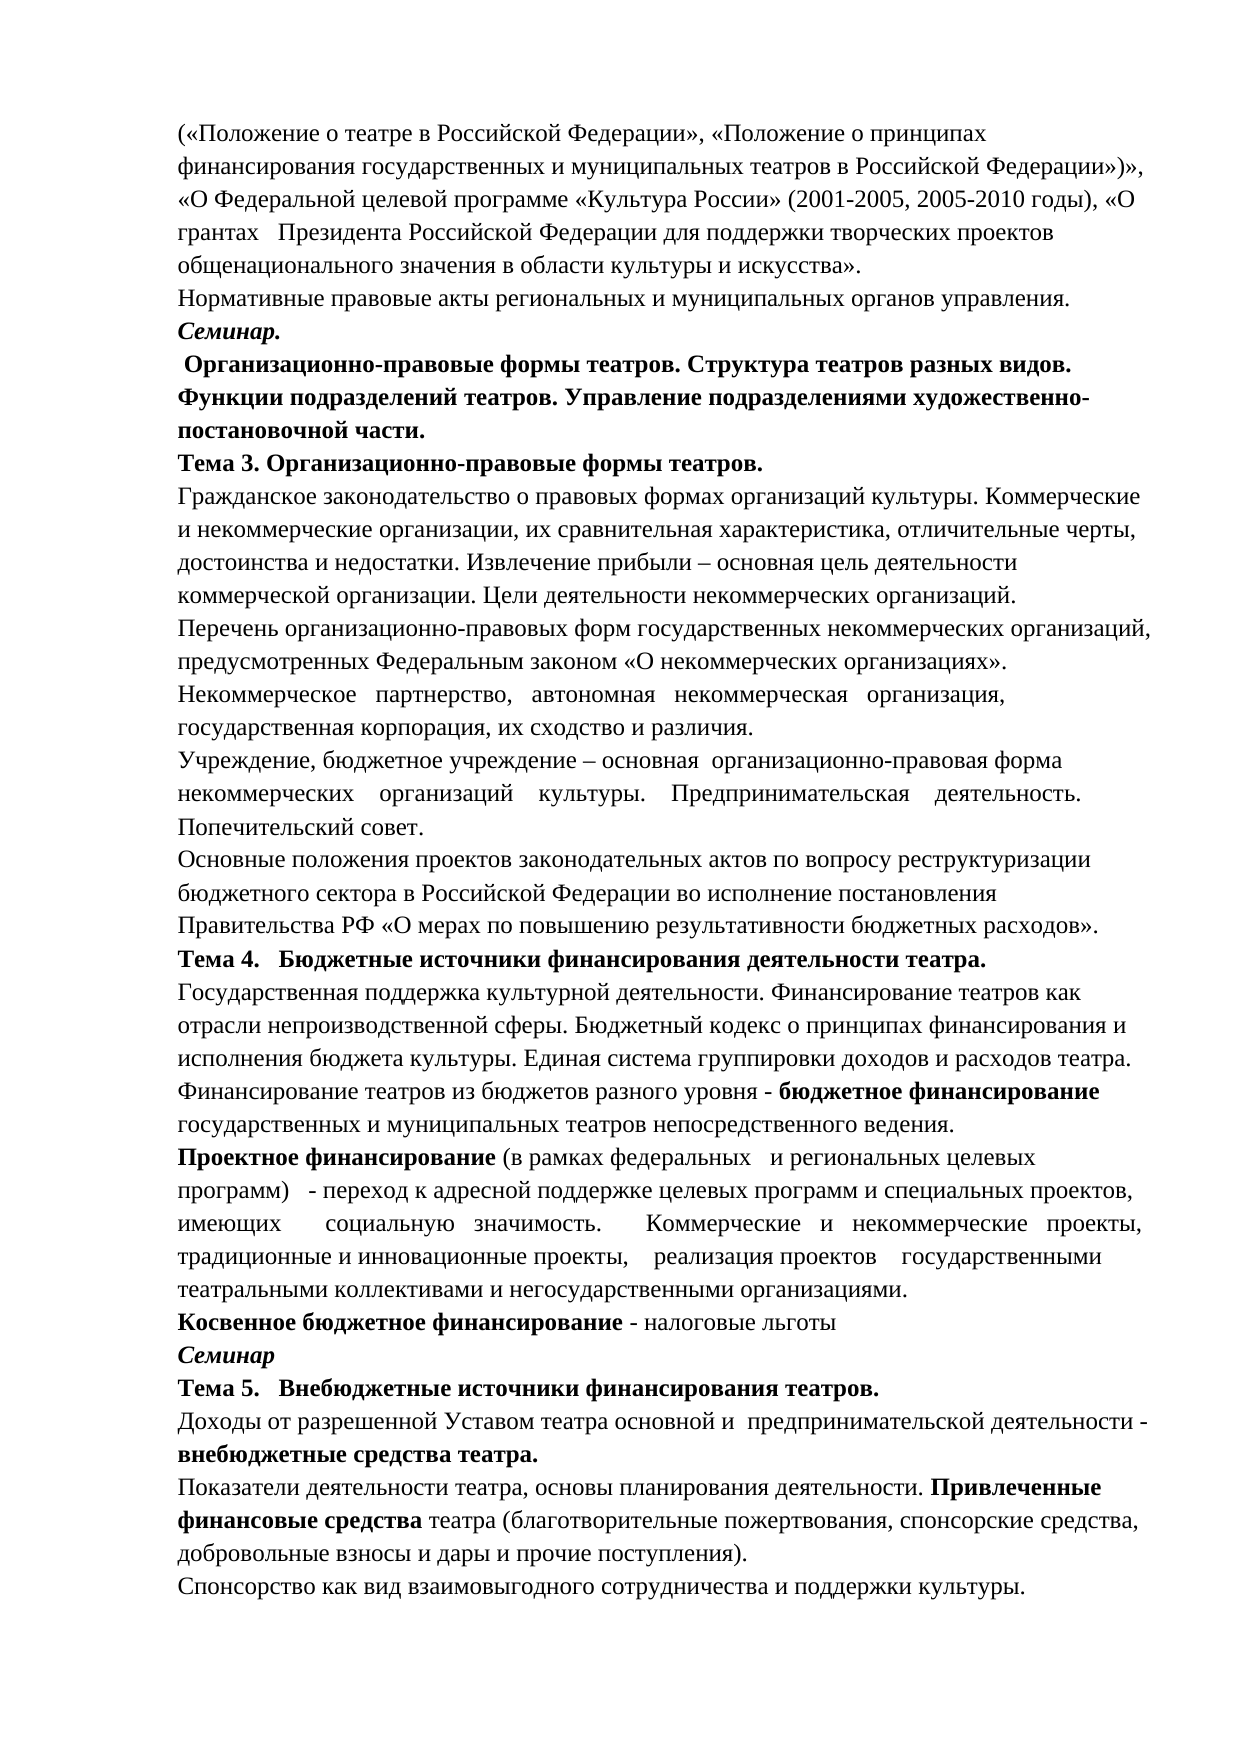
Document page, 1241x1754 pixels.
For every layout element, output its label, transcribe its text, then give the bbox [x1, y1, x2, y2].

text Нормативные правовые акты региональных и муниципальных органов управления. [177, 283, 1152, 312]
text Тема 3. Организационно-правовые формы театров. [177, 448, 1152, 477]
text театральными коллективами и негосударственными организациями. [177, 1274, 1152, 1303]
text Семинар [177, 1340, 1152, 1369]
text Государственная поддержка культурной деятельности. Финансирование театров как отрасли непроизводственной сферы. Бюджетный кодекс о принципах финансирования и исполнения бюджета культуры. Единая система группировки доходов и расходов театра. [177, 977, 1152, 1071]
text Некоммерческое партнерство, автономная некоммерческая организация, государственная корпорация, их сходство и различия. [177, 679, 1152, 741]
text имеющих социальную значимость. Коммерческие и некоммерческие проекты, [177, 1208, 1152, 1237]
text Тема 5. Внебюджетные источники финансирования театров. [177, 1373, 1152, 1402]
text Семинар. [177, 316, 1152, 345]
text Проектное финансирование (в рамках федеральных и региональных целевых [177, 1142, 1152, 1171]
text Финансирование театров из бюджетов разного уровня - бюджетное финансирование государственных и муниципальных театров непосредственного ведения. [177, 1076, 1152, 1137]
text традиционные и инновационные проекты, реализация проектов государственными [177, 1241, 1152, 1269]
text Гражданское законодательство о правовых формах организаций культуры. Коммерческие и некоммерческие организации, их сравнительная характеристика, отличительные черты, достоинства и недостатки. Извлечение прибыли – основная цель деятельности коммерческой организации. Цели деятельности некоммерческих организаций. [177, 481, 1152, 609]
text Показатели деятельности театра, основы планирования деятельности. Привлеченные финансовые средства театра (благотворительные пожертвования, спонсорские средства, добровольные взносы и дары и прочие поступления). [177, 1472, 1152, 1567]
text Организационно-правовые формы театров. Структура театров разных видов. Функции подразделений театров. Управление подразделениями художественно-постановочной части. [177, 349, 1152, 444]
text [177, 118, 1152, 279]
text Тема 4. Бюджетные источники финансирования деятельности театра. [177, 944, 1152, 972]
text программ) - переход к адресной поддержке целевых программ и специальных проектов, [177, 1175, 1152, 1203]
text Перечень организационно-правовых форм государственных некоммерческих организаций, предусмотренных Федеральным законом «О некоммерческих организациях». [177, 613, 1152, 675]
text Доходы от разрешенной Уставом театра основной и предпринимательской деятельности - внебюджетные средства театра. [177, 1406, 1152, 1468]
text Спонсорство как вид взаимовыгодного сотрудничества и поддержки культуры. [177, 1571, 1152, 1600]
text Основные положения проектов законодательных актов по вопросу реструктуризации бюджетного сектора в Российской Федерации во исполнение постановления Правительства РФ «О мерах по повышению результативности бюджетных расходов». [177, 844, 1152, 939]
text Учреждение, бюджетное учреждение – основная организационно-правовая форма некоммерческих организаций культуры. Предпринимательская деятельность. Попечительский совет. [177, 746, 1152, 840]
text Косвенное бюджетное финансирование - налоговые льготы [177, 1307, 1152, 1336]
